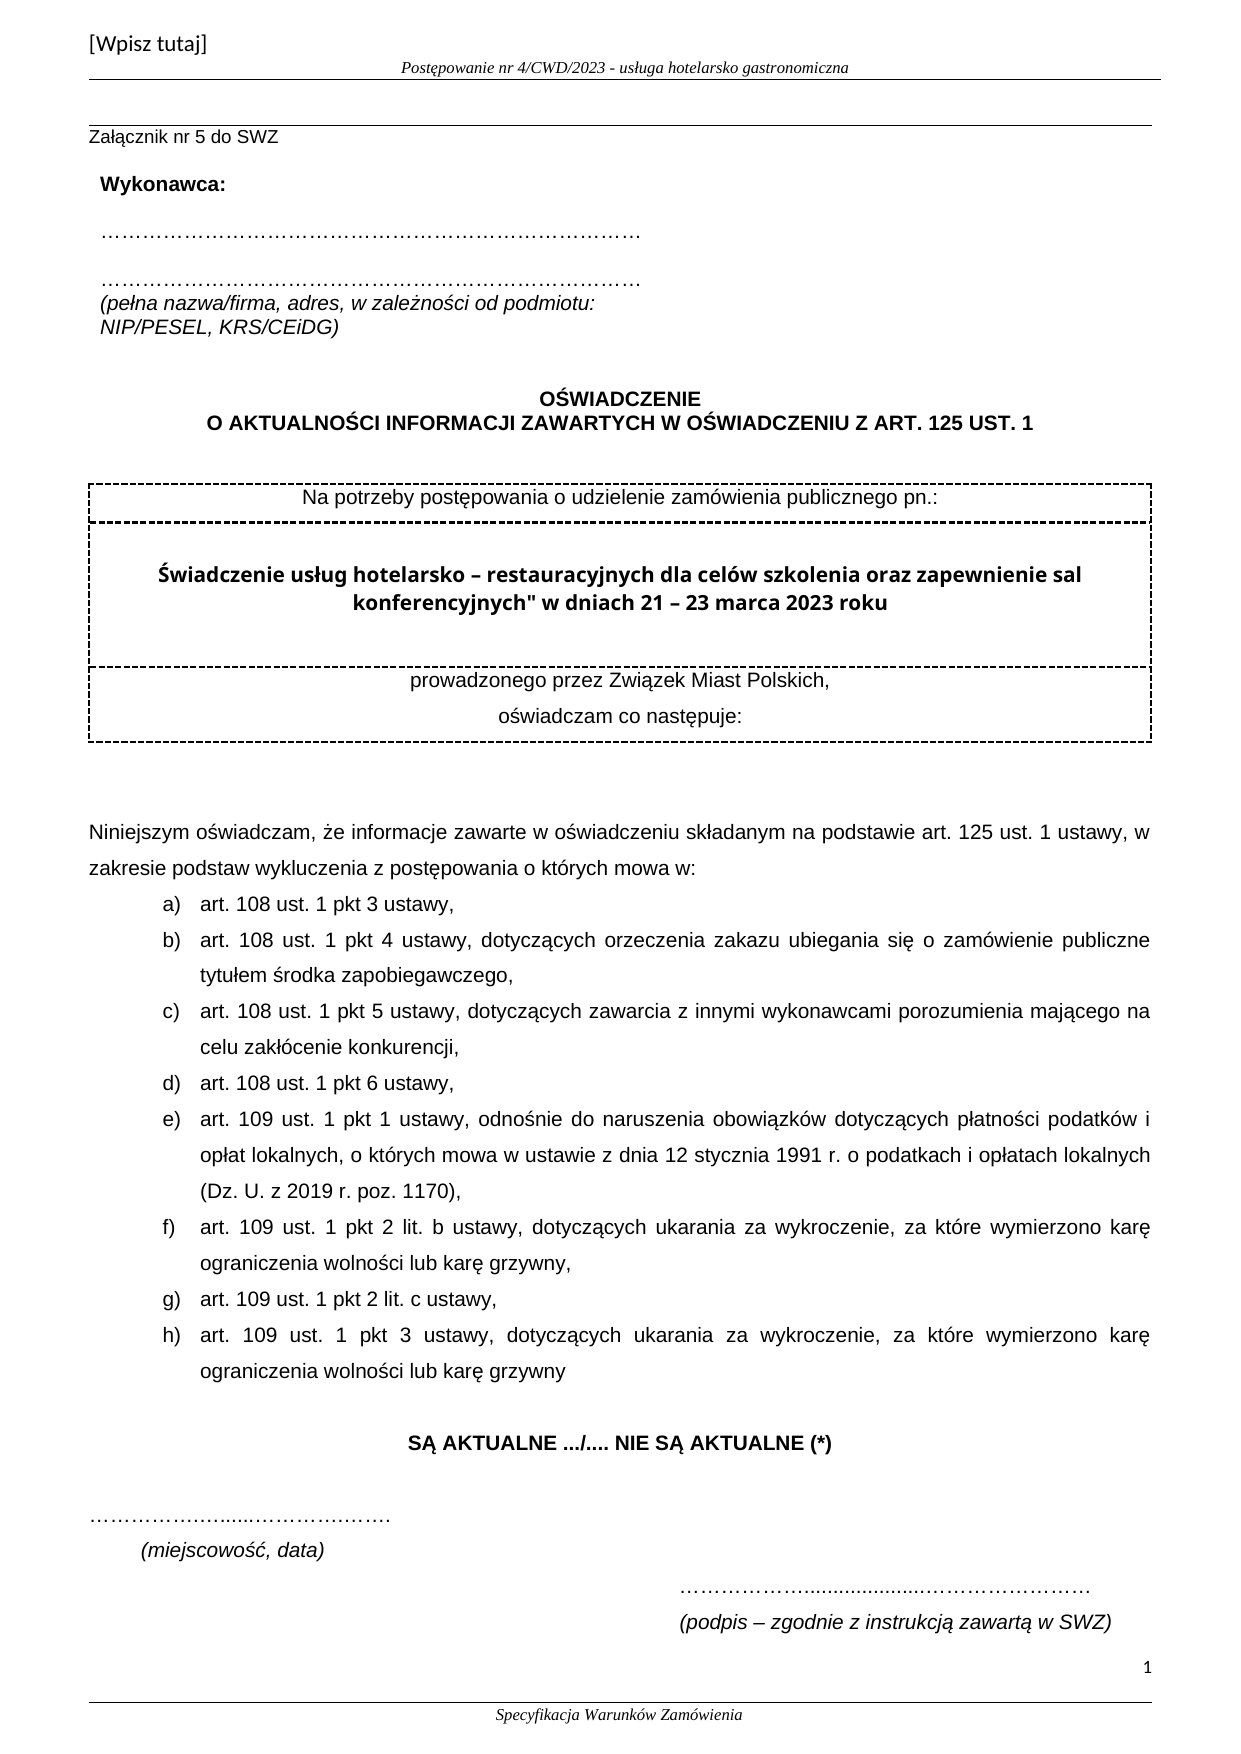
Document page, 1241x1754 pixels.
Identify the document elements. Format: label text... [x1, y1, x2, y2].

list art. 109 ust. 1 pkt 1 ustawy, odnośnie do naruszenia obowiązków dotyczących płatności podatków i opłat lokalnych, o których mowa w ustawie z dnia 12 stycznia 1991 r. o podatkach i opłatach lokalnych (Dz. U. z 2019 r. poz. 1170), [162, 1107, 1152, 1203]
table_header Na potrzeby postępowania o udzielenie zamówienia publicznego pn.: [89, 483, 1151, 521]
table_cell (pełna nazwa/firma, adres, w zależności od podmiotu: NIP/PESEL, KRS/CEiDG) [89, 291, 653, 339]
text OŚWIADCZENIE [89, 387, 1152, 411]
text O AKTUALNOŚCI INFORMACJI ZAWARTYCH W OŚWIADCZENIU Z ART. 125 UST. 1 [89, 411, 1152, 435]
table_header Wykonawca: [89, 171, 653, 195]
table_cell …………………………………………………………………… [89, 243, 653, 291]
list art. 108 ust. 1 pkt 5 ustawy, dotyczących zawarcia z innymi wykonawcami porozumienia mającego na celu zakłócenie konkurencji, [162, 999, 1152, 1059]
text (miejscowość, data) [89, 1538, 1152, 1562]
table_cell prowadzonego przez Związek Miast Polskich, oświadczam co następuje: [89, 666, 1151, 741]
text ……………….....................…………………… [605, 1574, 1152, 1598]
text …………….…......………….……. [89, 1502, 1152, 1526]
text (podpis – zgodnie z instrukcją zawartą w SWZ) [679, 1610, 1152, 1634]
table_cell Świadczenie usług hotelarsko – restauracyjnych dla celów szkolenia oraz zapewnienie sal konferencyjnych" w dniach 21 – 23 marca 2023 roku [89, 521, 1151, 666]
list art. 108 ust. 1 pkt 4 ustawy, dotyczących orzeczenia zakazu ubiegania się o zamówienie publiczne tytułem środka zapobiegawczego, [162, 927, 1152, 987]
list art. 108 ust. 1 pkt 6 ustawy, [162, 1071, 1152, 1095]
list art. 108 ust. 1 pkt 3 ustawy, [162, 891, 1152, 915]
list art. 109 ust. 1 pkt 2 lit. b ustawy, dotyczących ukarania za wykroczenie, za które wymierzono karę ograniczenia wolności lub karę grzywny, [162, 1215, 1152, 1275]
text Niniejszym oświadczam, że informacje zawarte w oświadczeniu składanym na podstawie art. 125 ust. 1 ustawy, w zakresie podstaw wykluczenia z postępowania o których mowa w: [89, 819, 1152, 879]
text Załącznik nr 5 do SWZ [89, 126, 1152, 147]
table_cell …………………………………………………………………… [89, 195, 653, 243]
text SĄ AKTUALNE .../.... NIE SĄ AKTUALNE (*) [89, 1431, 1152, 1454]
list art. 109 ust. 1 pkt 3 ustawy, dotyczących ukarania za wykroczenie, za które wymierzono karę ograniczenia wolności lub karę grzywny [162, 1323, 1152, 1383]
list art. 109 ust. 1 pkt 2 lit. c ustawy, [162, 1287, 1152, 1311]
